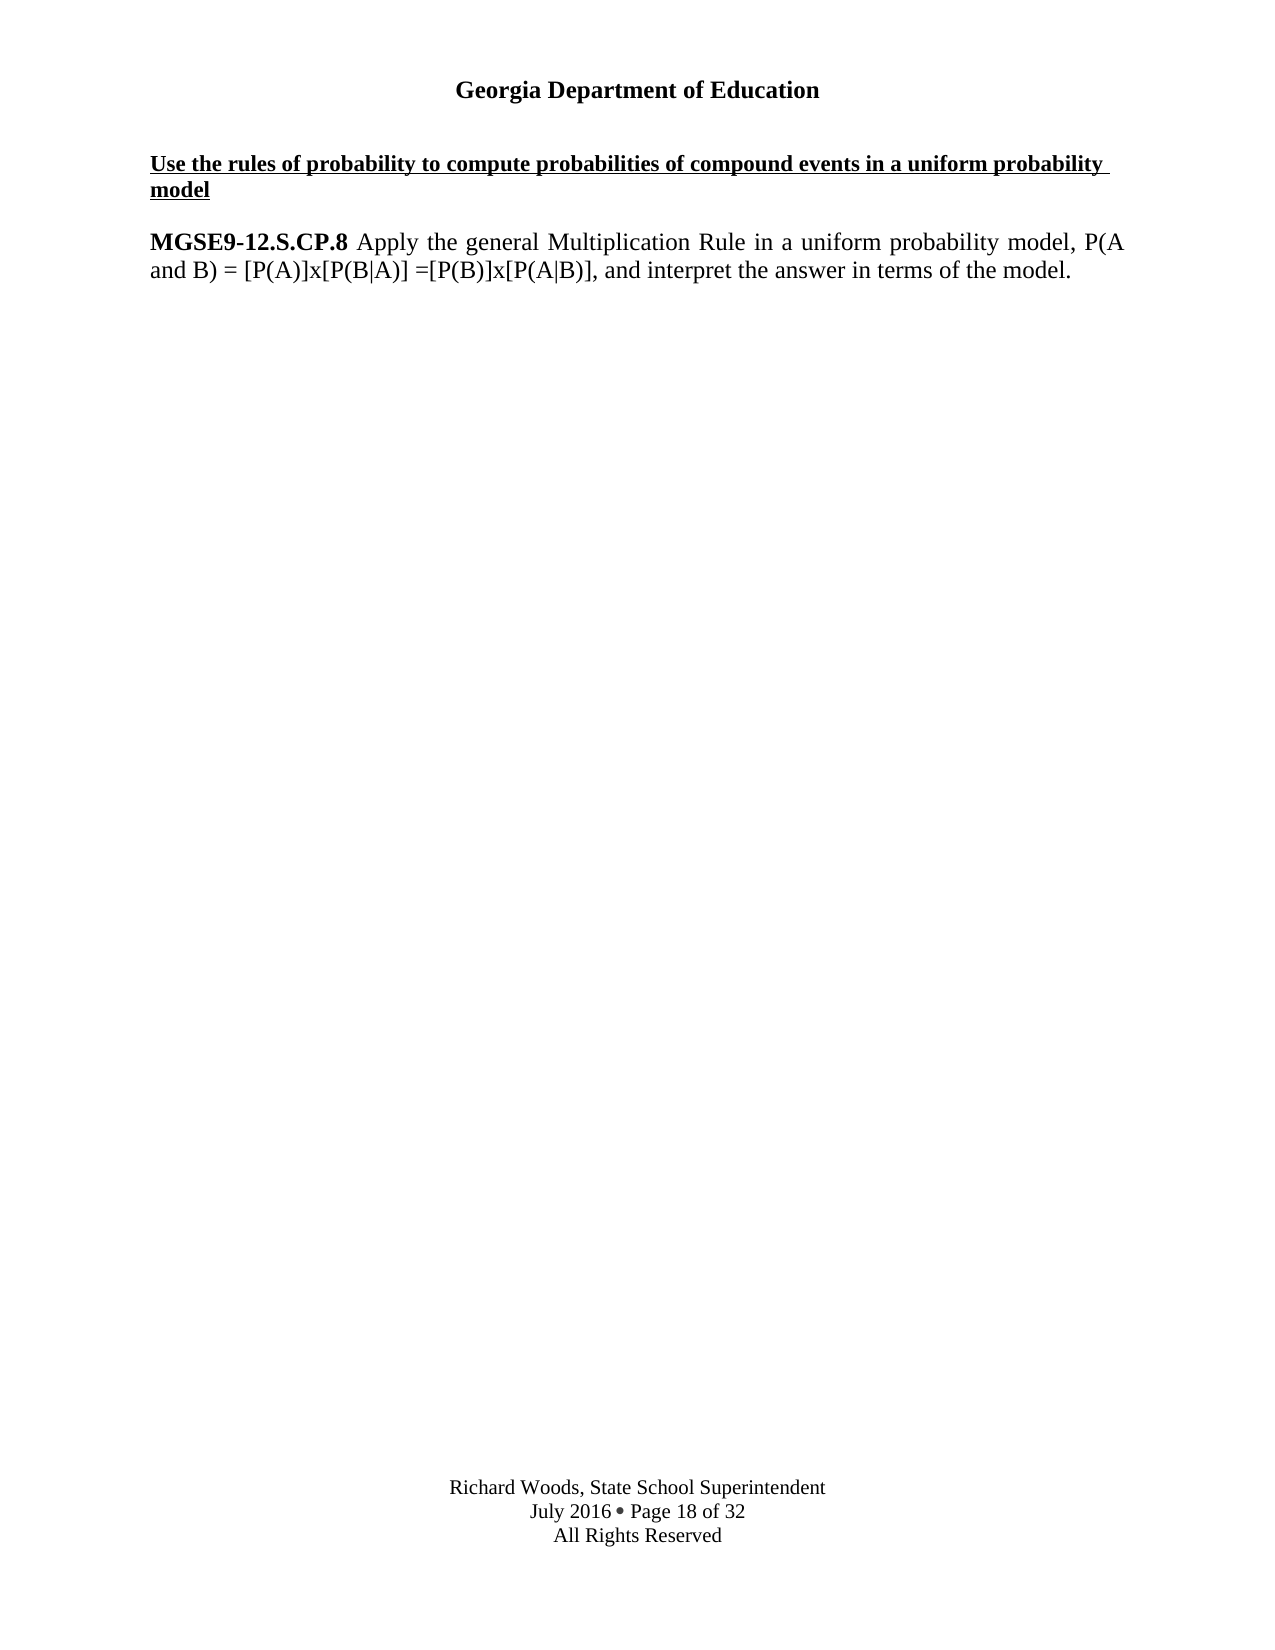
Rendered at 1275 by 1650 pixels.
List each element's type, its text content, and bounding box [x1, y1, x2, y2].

text MGSE9-12.S.CP.8 Apply the general Multiplication Rule in a uniform probability model, P(A and B) = [P(A)]x[P(B|A)] =[P(B)]x[P(A|B)], and interpret the answer in terms of the model. [150, 227, 1125, 284]
text Use the rules of probability to compute probabilities of compound events in a uniform probability model [150, 150, 1125, 203]
